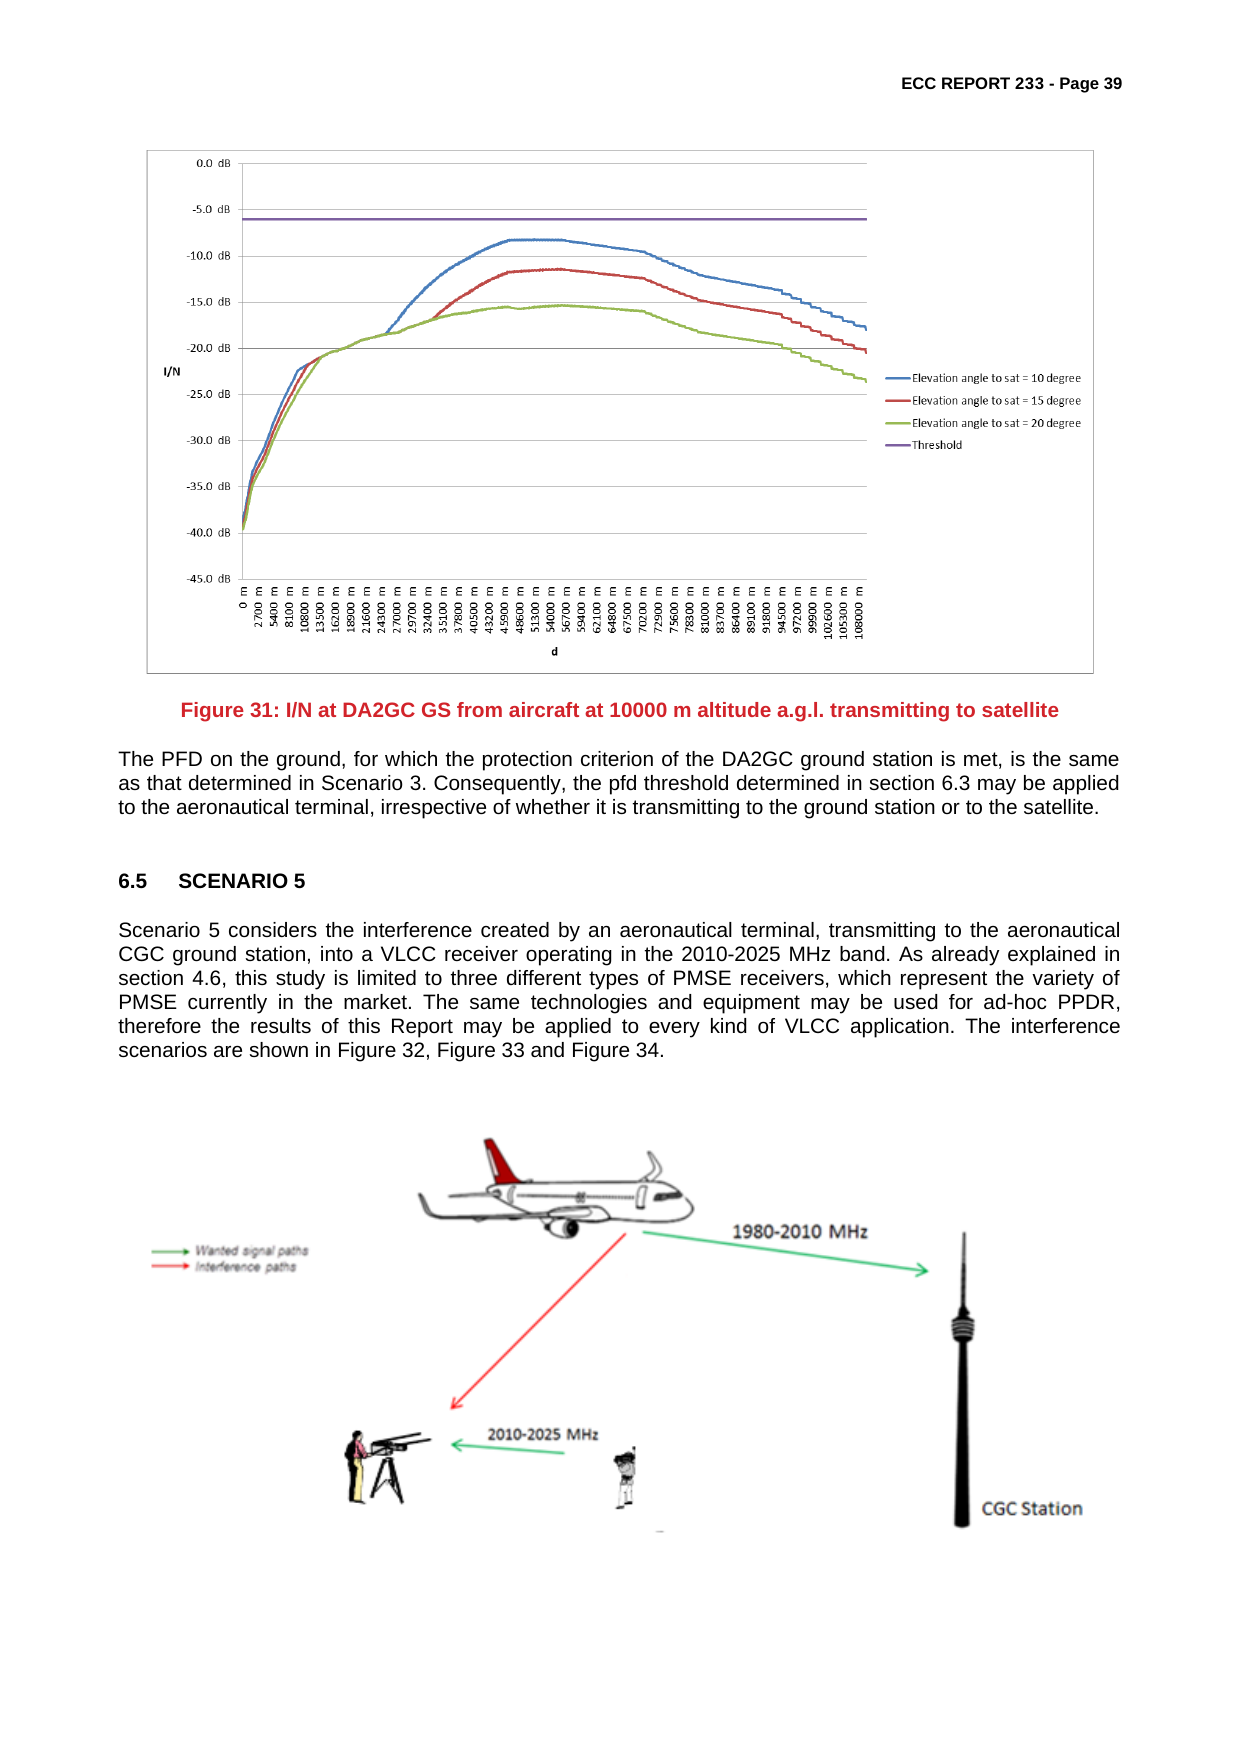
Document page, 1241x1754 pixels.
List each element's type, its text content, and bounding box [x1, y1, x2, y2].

text Scenario 5 considers the interference created by an aeronautical terminal, transmitting to the aeronautical CGC ground station, into a VLCC receiver operating in the 2010-2025 MHz band. As already explained in section 4.6, this study is limited to three different types of PMSE receivers, which represent the variety of PMSE currently in the market. The same technologies and equipment may be used for ad-hoc PPDR, therefore the results of this Report may be applied to every kind of VLCC application. The interference scenarios are shown in Figure 32, Figure 33 and Figure 34. [118, 918, 1122, 1062]
text The PFD on the ground, for which the protection criterion of the DA2GC ground station is met, is the same as that determined in Scenario 3. Consequently, the pfd threshold determined in section 6.3 may be applied to the aeronautical terminal, irrespective of whether it is transmitting to the ground station or to the satellite. [118, 747, 1122, 819]
text Figure 31: I/N at DA2GC GS from aircraft at 10000 m altitude a.g.l. transmitting to satellite [118, 698, 1122, 722]
picture [151, 1135, 1089, 1539]
subtitle Scenario 5 [118, 869, 1122, 893]
picture [146, 150, 1094, 674]
